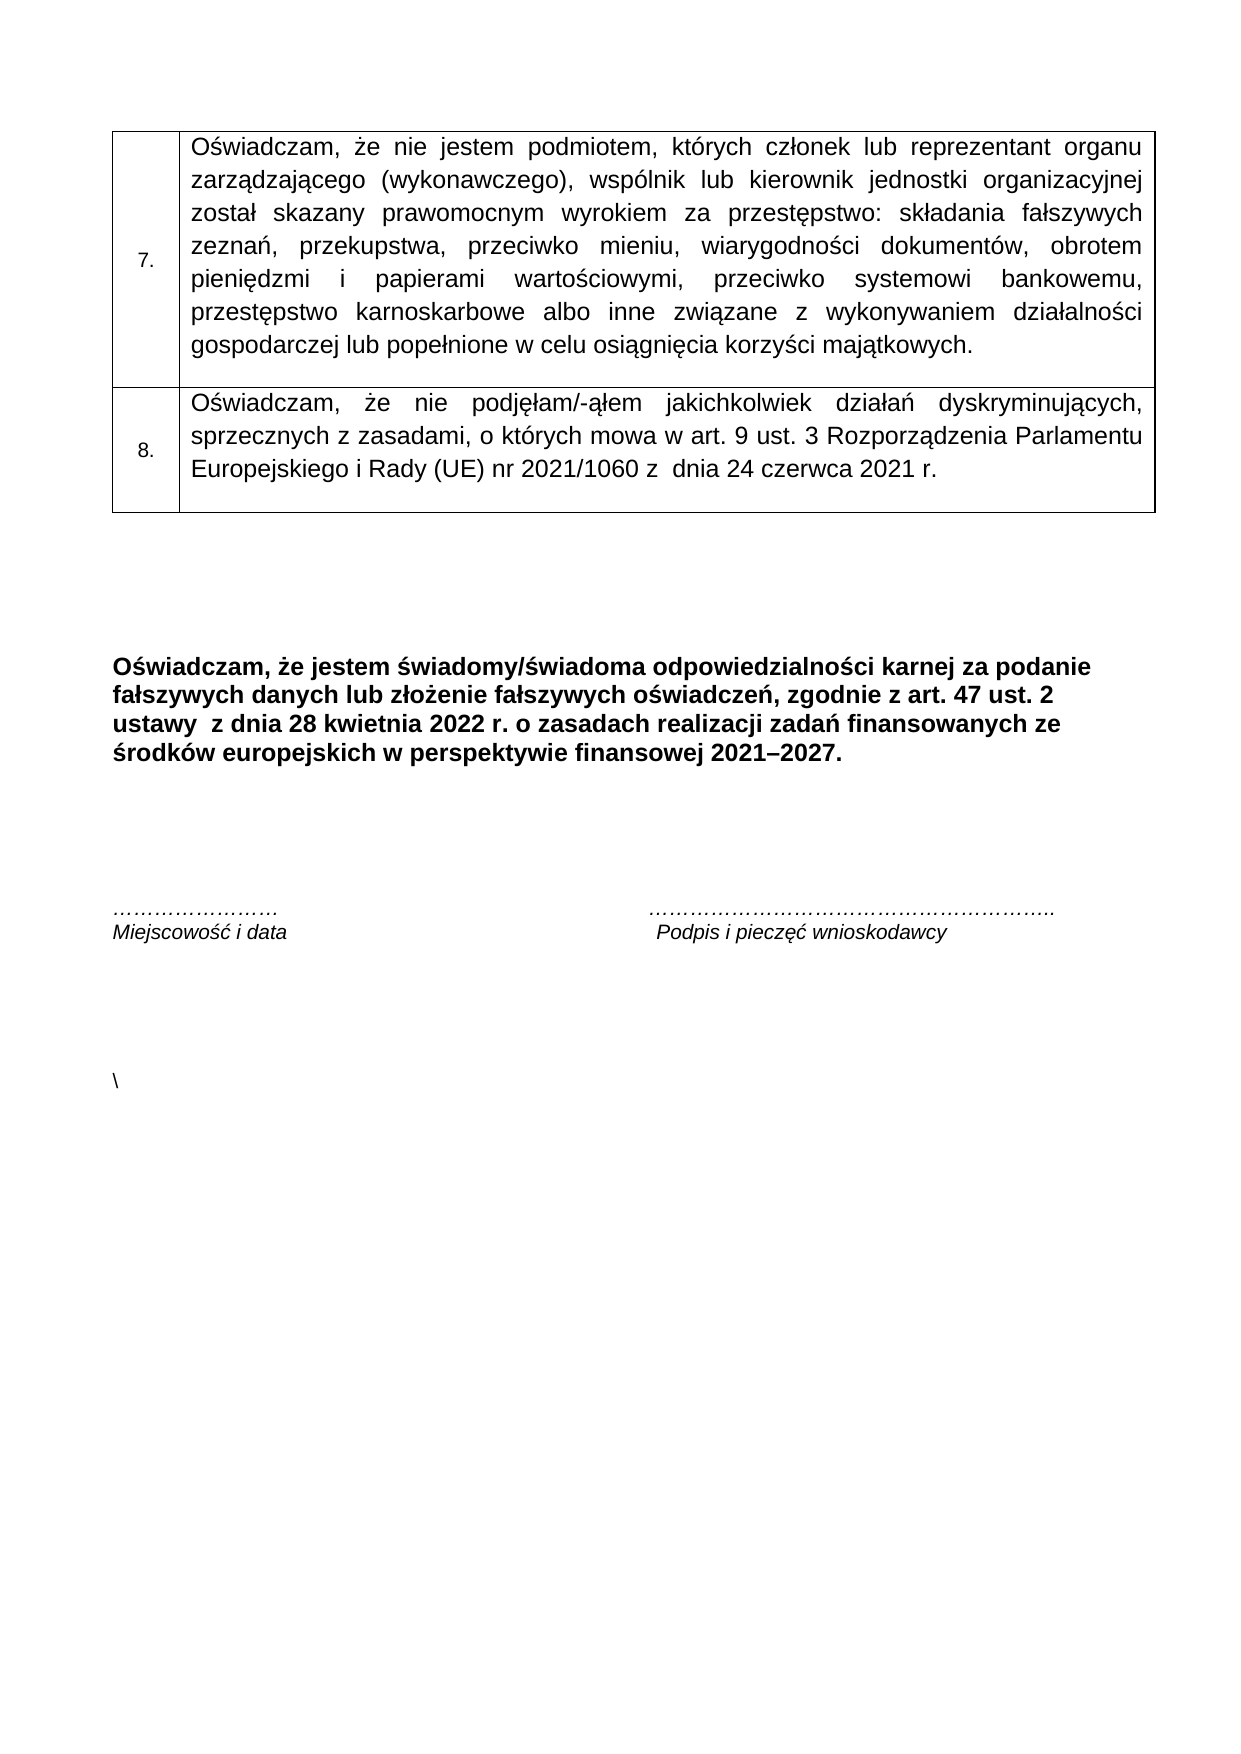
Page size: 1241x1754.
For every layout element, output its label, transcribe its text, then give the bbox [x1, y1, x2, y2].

text Miejscowość i data Podpis i pieczęć wnioskodawcy [112, 920, 1093, 944]
table_cell Oświadczam, że nie jestem podmiotem, których członek lub reprezentant organu zarządzającego (wykonawczego), wspólnik lub kierownik jednostki organizacyjnej został skazany prawomocnym wyrokiem za przestępstwo: składania fałszywych zeznań, przekupstwa, przeciwko mieniu, wiarygodności dokumentów, obrotem pieniędzmi i papierami wartościowymi, przeciwko systemowi bankowemu, przestępstwo karnoskarbowe albo inne związane z wykonywaniem działalności gospodarczej lub popełnione w celu osiągnięcia korzyści majątkowych. [180, 132, 1154, 387]
text \ [112, 1068, 1093, 1092]
table_cell 8. [113, 388, 179, 512]
text Oświadczam, że jestem świadomy/świadoma odpowiedzialności karnej za podanie fałszywych danych lub złożenie fałszywych oświadczeń, zgodnie z art. 47 ust. 2 ustawy z dnia 28 kwietnia 2022 r. o zasadach realizacji zadań finansowanych ze środków europejskich w perspektywie finansowej 2021–2027. [112, 652, 1093, 824]
text …………………… ………………………………………………….. [112, 896, 1093, 920]
table_cell 7. [113, 132, 179, 387]
table_cell Oświadczam, że nie podjęłam/-ąłem jakichkolwiek działań dyskryminujących, sprzecznych z zasadami, o których mowa w art. 9 ust. 3 Rozporządzenia Parlamentu Europejskiego i Rady (UE) nr 2021/1060 z dnia 24 czerwca 2021 r. [180, 388, 1154, 512]
